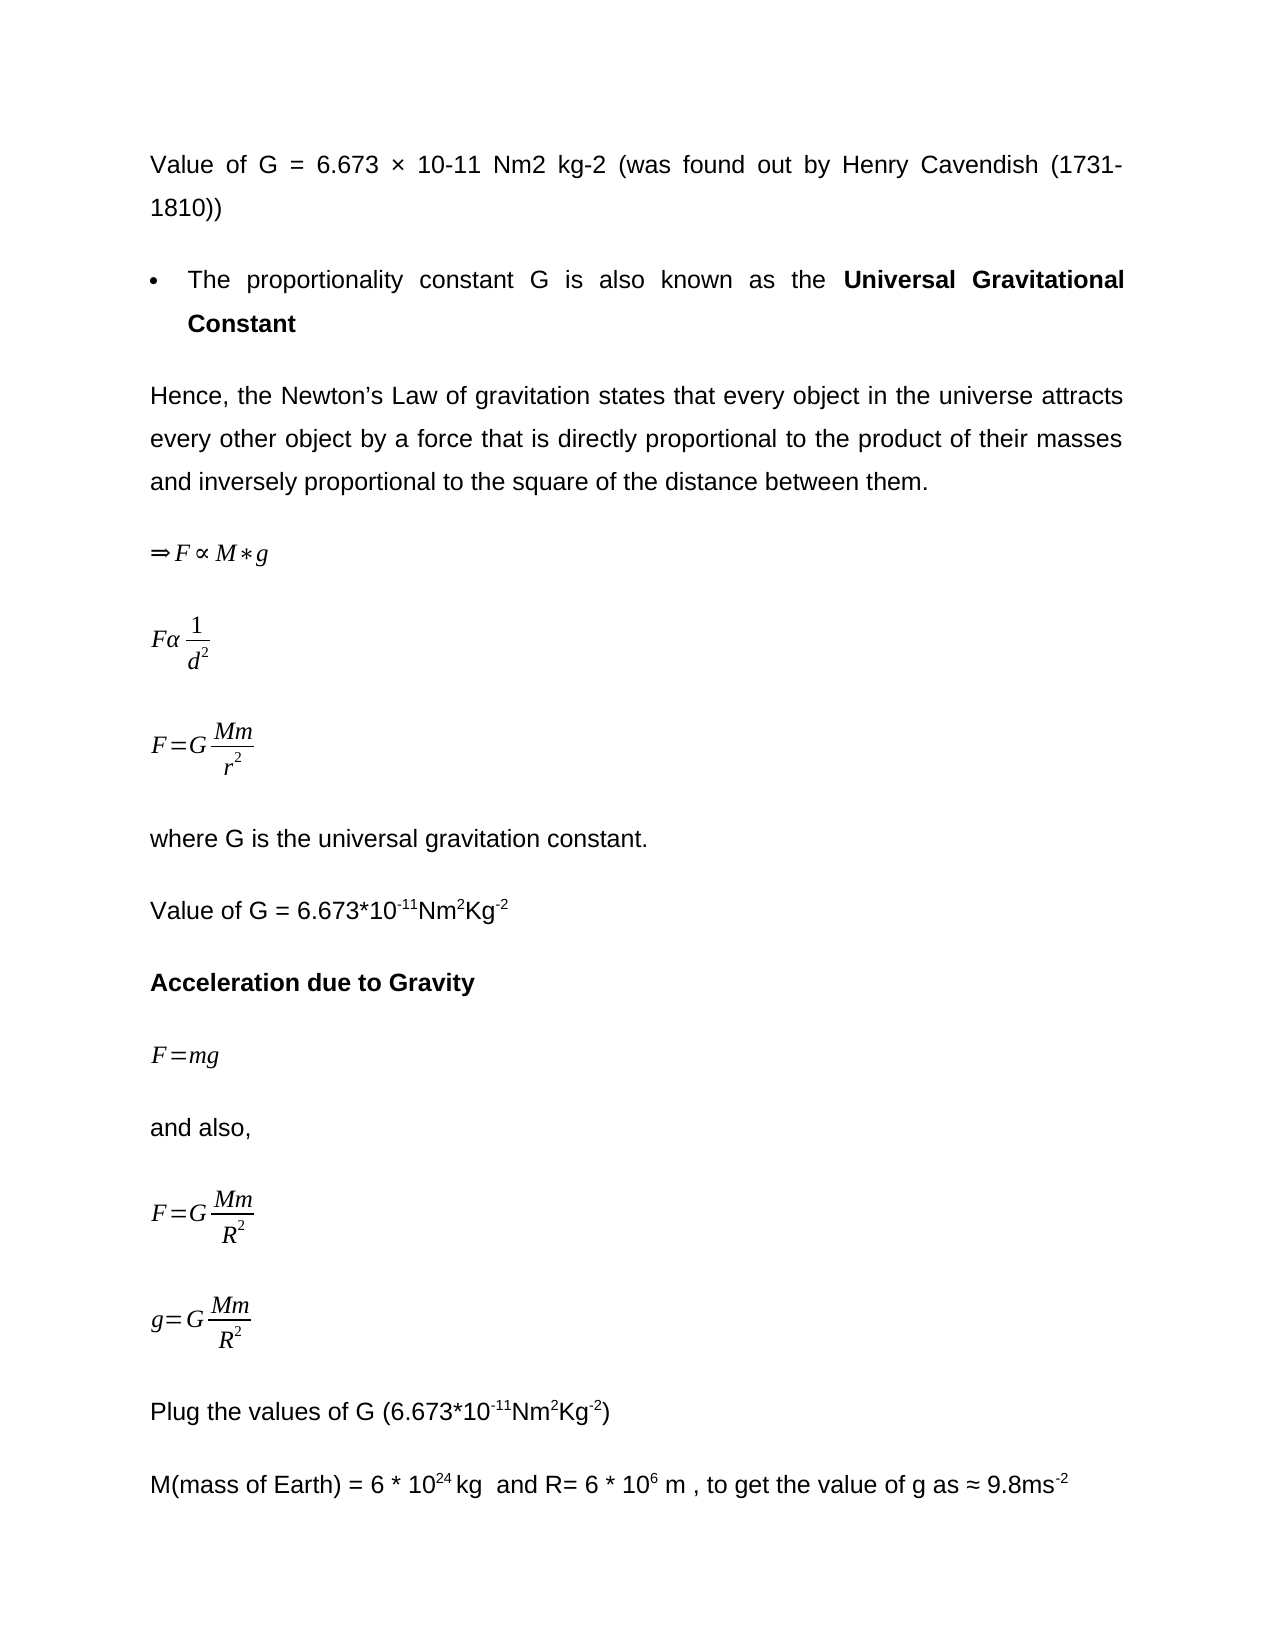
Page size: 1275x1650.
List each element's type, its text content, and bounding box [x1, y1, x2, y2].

text Value of G = 6.673*10-11Nm2Kg-2 [150, 896, 1125, 925]
text and also, [150, 1113, 1125, 1142]
text Value of G = 6.673 × 10-11 Nm2 kg-2 (was found out by Henry Cavendish (1731- 1810)) [150, 150, 1125, 222]
list The proportionality constant G is also known as the Universal Gravitational Constant [150, 265, 1125, 337]
text Hence, the Newton’s Law of gravitation states that every object in the universe attracts every other object by a force that is directly proportional to the product of their masses and inversely proportional to the square of the distance between them. [150, 381, 1125, 496]
text where G is the universal gravitation constant. [150, 824, 1125, 852]
subtitle Acceleration due to Gravity [150, 968, 1125, 997]
text Plug the values of G (6.673*10-11Nm2Kg-2) [150, 1397, 1125, 1426]
text M(mass of Earth) = 6 * 1024 kg and R= 6 * 106 m , to get the value of g as ≈ 9.8ms-2 [150, 1469, 1125, 1498]
